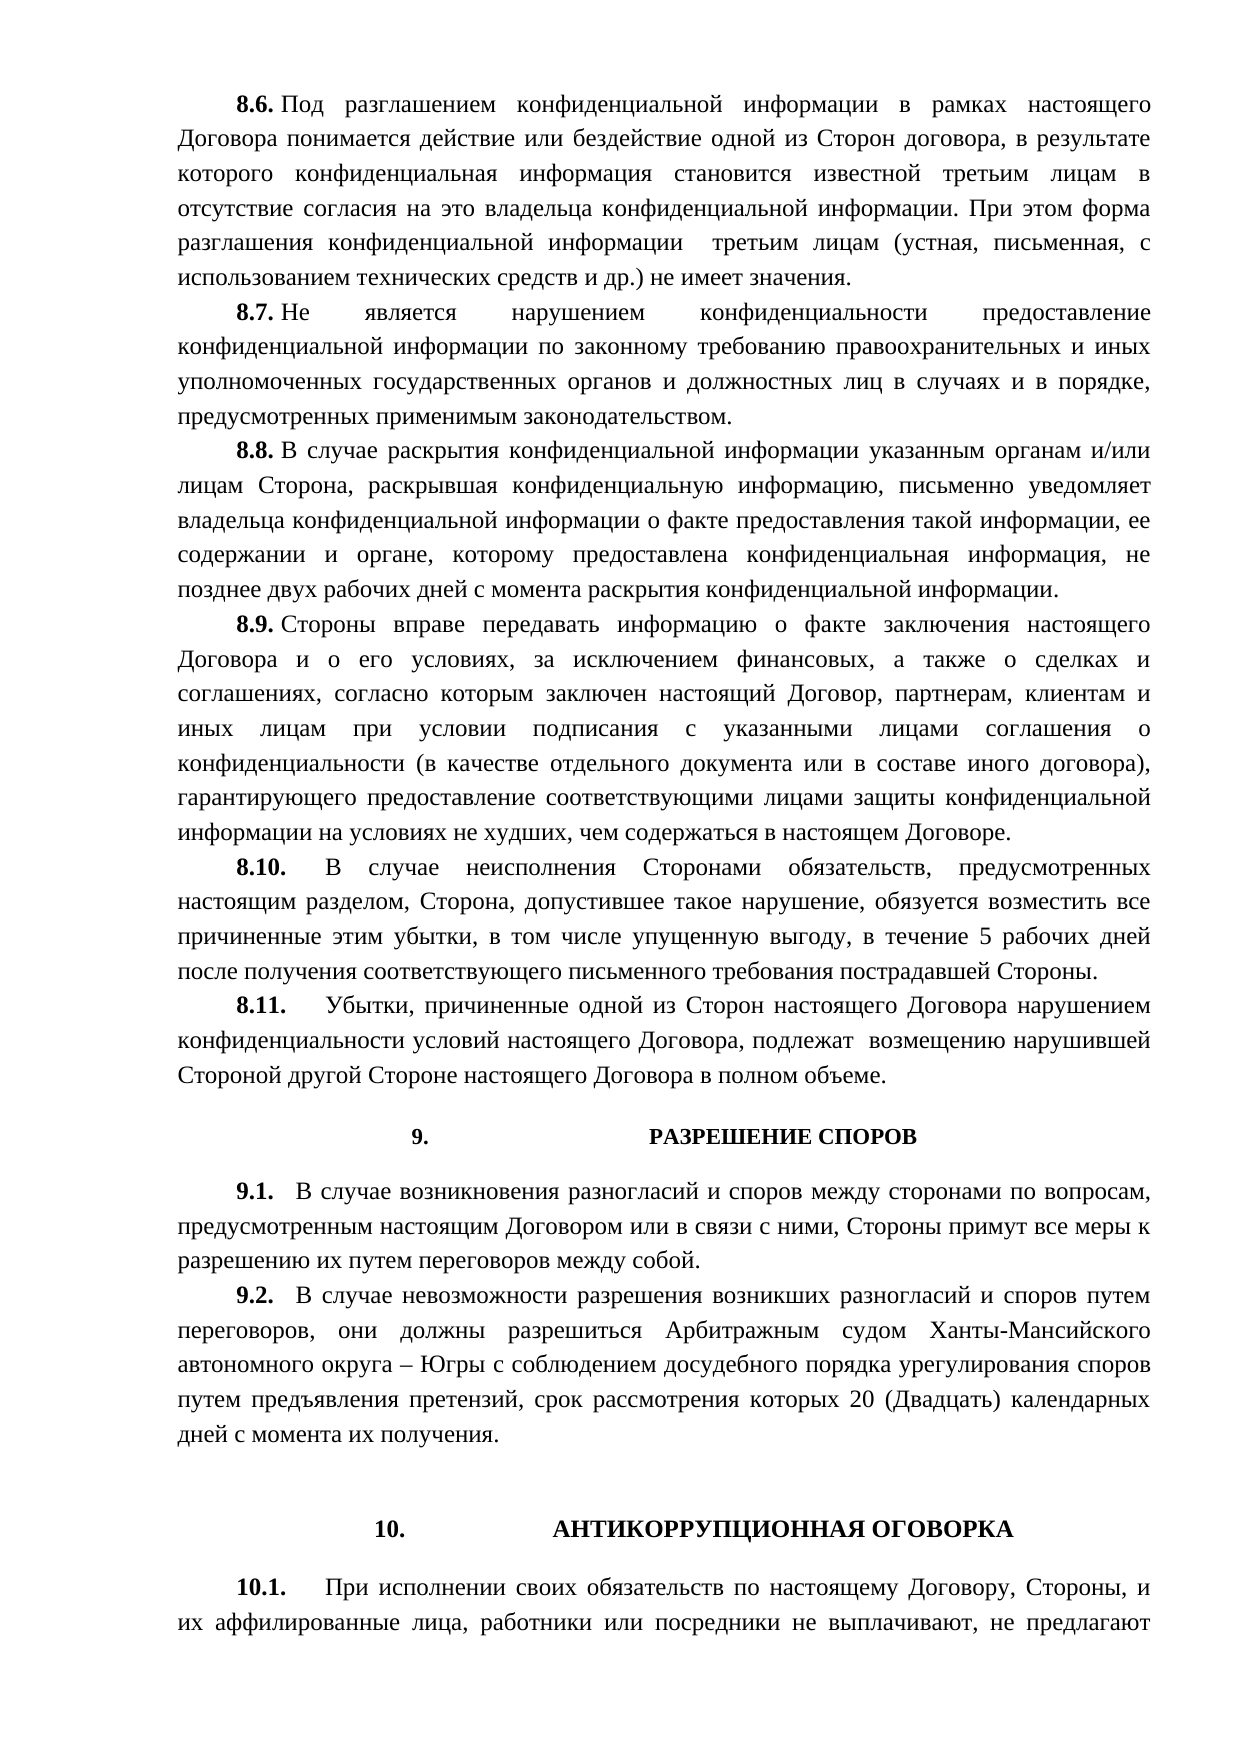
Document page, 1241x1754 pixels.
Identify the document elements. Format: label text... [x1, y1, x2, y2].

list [177, 1572, 1152, 1636]
list РАЗРЕШЕНИЕ СПОРОВ [177, 1123, 1152, 1150]
list Под разглашением конфиденциальной информации в рамках настоящего Договора понимается действие или бездействие одной из Сторон договора, в результате которого конфиденциальная информация становится известной третьим лицам в отсутствие согласия на это владельца конфиденциальной информации. При этом форма разглашения конфиденциальной информации третьим лицам (устная, письменная, с использованием технических средств и др.) не имеет значения. [177, 89, 1152, 291]
list Стороны вправе передавать информацию о факте заключения настоящего Договора и о его условиях, за исключением финансовых, а также о сделках и соглашениях, согласно которым заключен настоящий Договор, партнерам, клиентам и иных лицам при условии подписания с указанными лицами соглашения о конфиденциальности (в качестве отдельного документа или в составе иного договора), гарантирующего предоставление соответствующими лицами защиты конфиденциальной информации на условиях не худших, чем содержаться в настоящем Договоре. [177, 609, 1152, 846]
list Не является нарушением конфиденциальности предоставление конфиденциальной информации по законному требованию правоохранительных и иных уполномоченных государственных органов и должностных лиц в случаях и в порядке, предусмотренных применимым законодательством. [177, 297, 1152, 429]
list В случае раскрытия конфиденциальной информации указанным органам и/или лицам Сторона, раскрывшая конфиденциальную информацию, письменно уведомляет владельца конфиденциальной информации о факте предоставления такой информации, ее содержании и органе, которому предоставлена конфиденциальная информация, не позднее двух рабочих дней с момента раскрытия конфиденциальной информации. [177, 436, 1152, 603]
list В случае возникновения разногласий и споров между сторонами по вопросам, предусмотренным настоящим Договором или в связи с ними, Стороны примут все меры к разрешению их путем переговоров между собой. [177, 1176, 1152, 1274]
list В случае неисполнения Сторонами обязательств, предусмотренных настоящим разделом, Сторона, допустившее такое нарушение, обязуется возместить все причиненные этим убытки, в том числе упущенную выгоду, в течение 5 рабочих дней после получения соответствующего письменного требования пострадавшей Стороны. [177, 852, 1152, 984]
list АНТИКОРРУПЦИОННАЯ ОГОВОРКА [177, 1514, 1152, 1543]
list В случае невозможности разрешения возникших разногласий и споров путем переговоров, они должны разрешиться Арбитражным судом Ханты-Мансийского автономного округа – Югры с соблюдением досудебного порядка урегулирования споров путем предъявления претензий, срок рассмотрения которых 20 (Двадцать) календарных дней с момента их получения. [177, 1280, 1152, 1448]
list Убытки, причиненные одной из Сторон настоящего Договора нарушением конфиденциальности условий настоящего Договора, подлежат возмещению нарушившей Стороной другой Стороне настоящего Договора в полном объеме. [177, 991, 1152, 1089]
